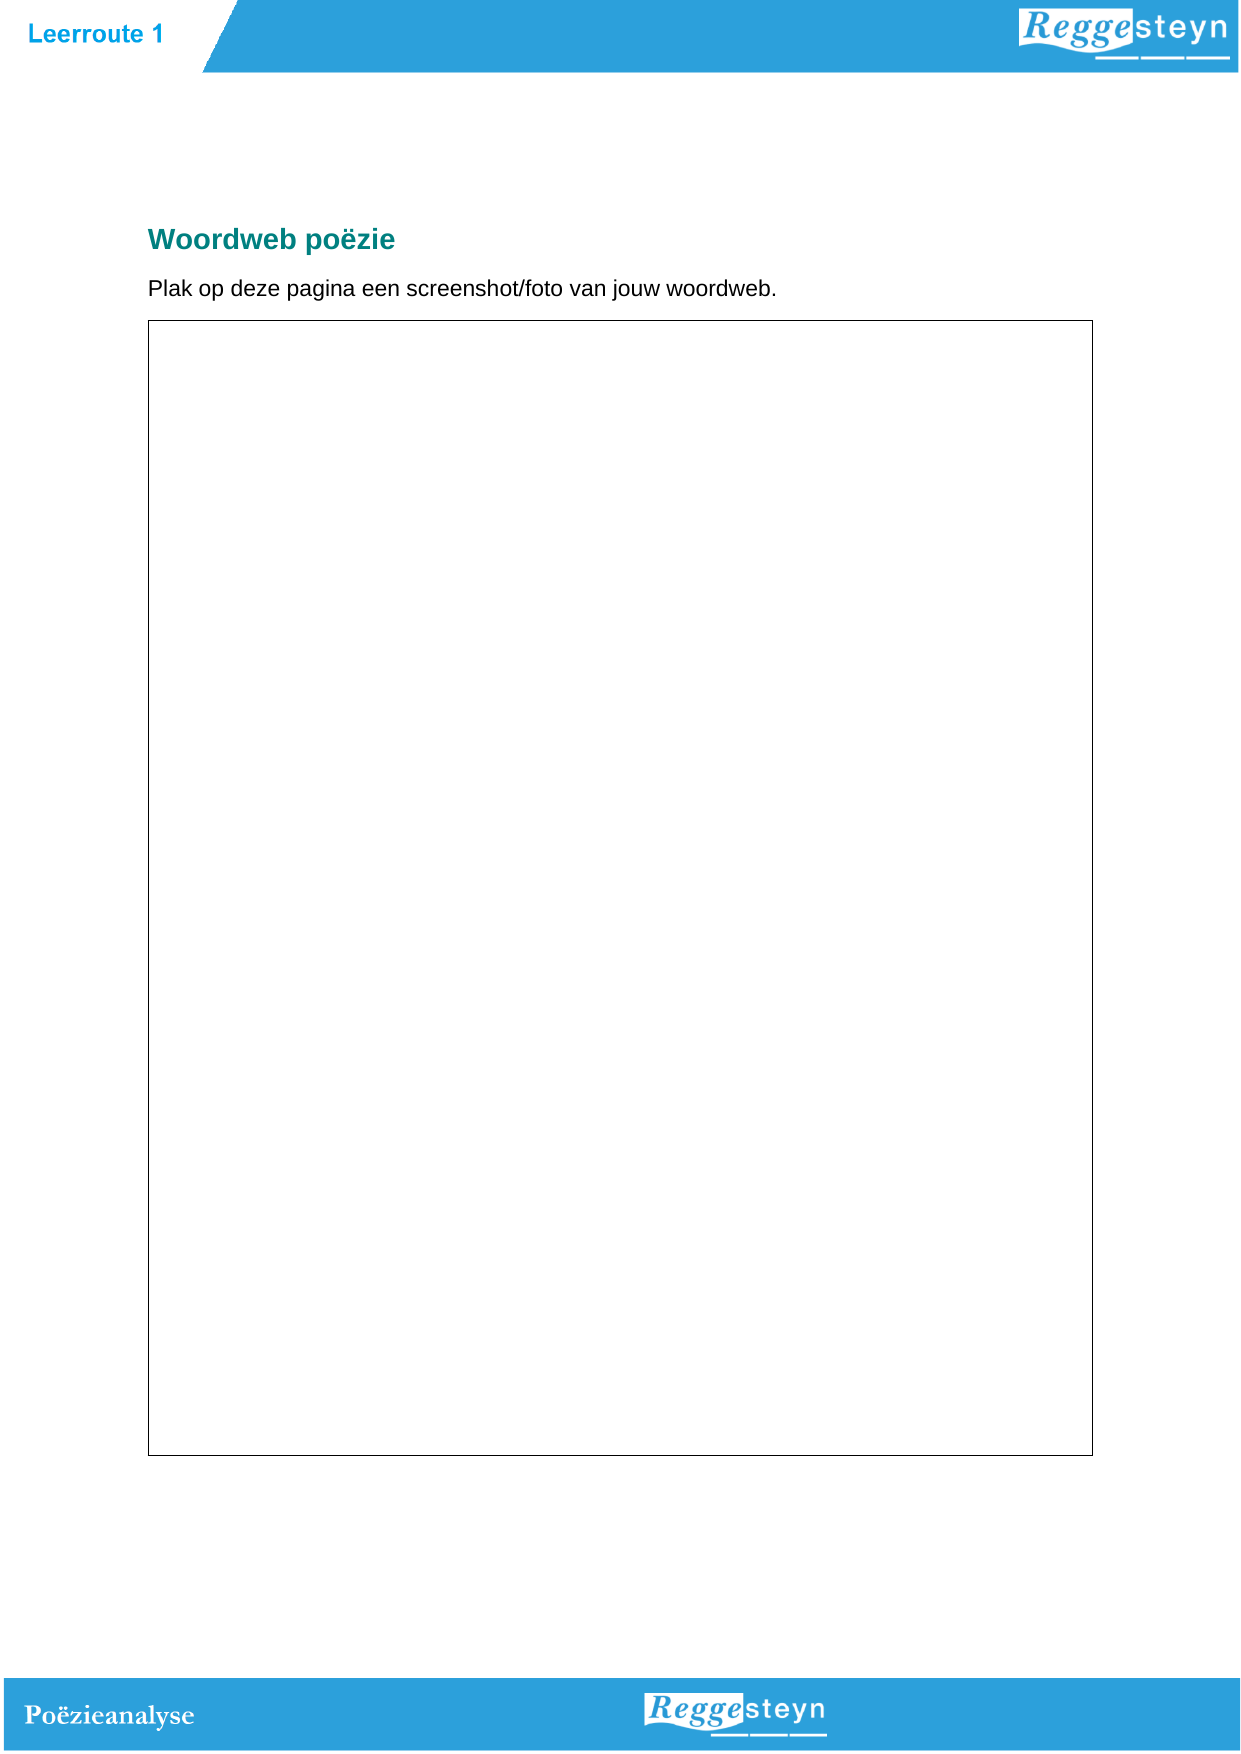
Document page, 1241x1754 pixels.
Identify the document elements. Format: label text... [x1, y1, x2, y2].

picture [3, 1678, 1241, 1751]
table_header [149, 321, 1092, 1454]
picture [15, 0, 1239, 76]
text Plak op deze pagina een screenshot/foto van jouw woordweb. [148, 275, 1093, 301]
text Woordweb poëzie [148, 222, 1093, 256]
